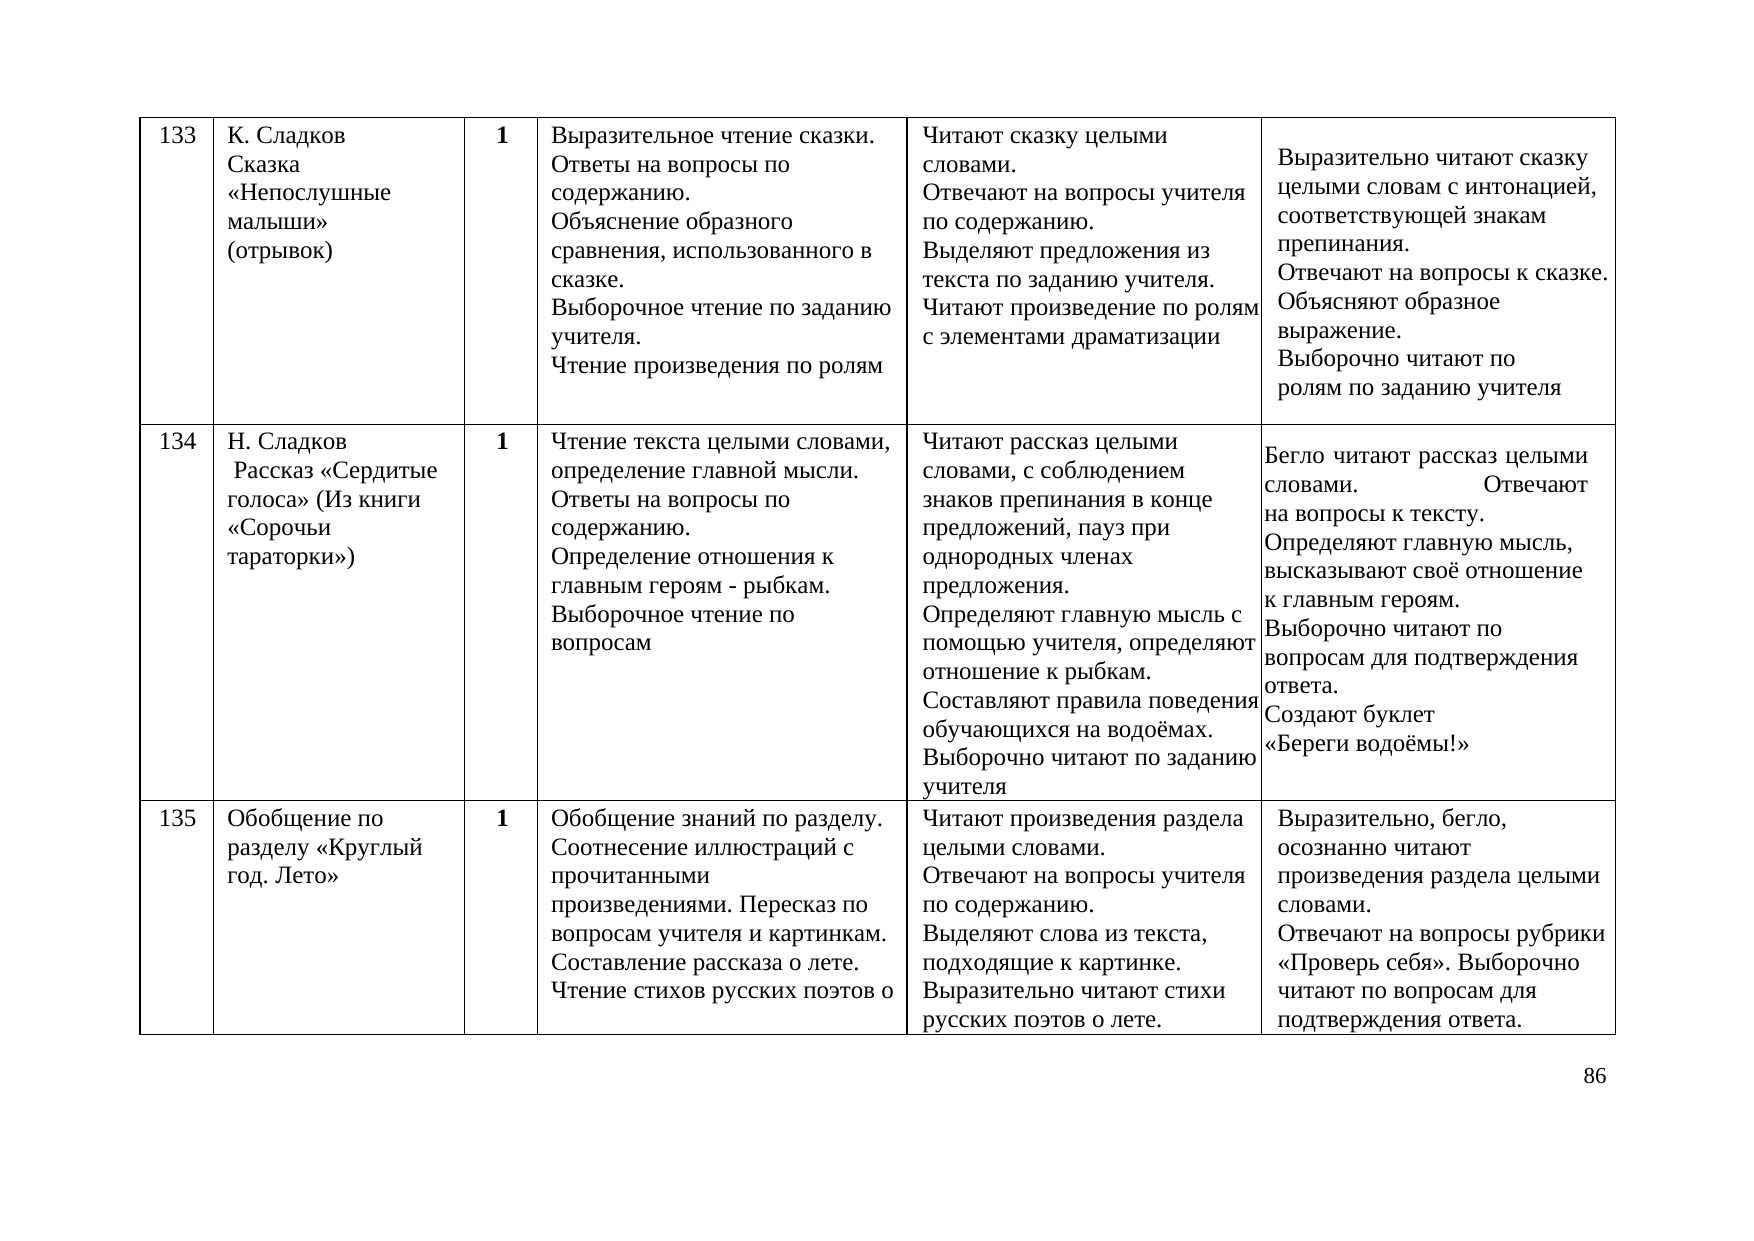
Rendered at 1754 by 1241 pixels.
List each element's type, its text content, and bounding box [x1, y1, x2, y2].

table_cell 134 [141, 425, 213, 800]
table_header Выразительное чтение сказки. Ответы на вопросы по содержанию. Объяснение образного сравнения, использованного в сказке. Выборочное чтение по заданию учителя. Чтение произведения по ролям [538, 118, 906, 424]
table_cell Выразительно, бегло, осознанно читают произведения раздела целыми словами. Отвечают на вопросы рубрики «Проверь себя». Выборочно читают по вопросам для подтверждения ответа. [1262, 801, 1615, 1034]
table_header Читают сказку целыми словами. Отвечают на вопросы учителя по содержанию. Выделяют предложения из текста по заданию учителя. Читают произведение по ролям с элементами драматизации [908, 118, 1261, 424]
table_cell 1 [465, 425, 537, 800]
table_header К. Сладков Сказка «Непослушные малыши» (отрывок) [214, 118, 464, 424]
table_header Выразительно читают сказку целыми словам с интонацией, соответствующей знакам препинания. Отвечают на вопросы к сказке. Объясняют образное выражение. Выборочно читают по ролям по заданию учителя [1262, 118, 1615, 424]
table_header 1 [465, 118, 537, 424]
table_cell Бегло читают рассказ целыми словами. Отвечают на вопросы к тексту. Определяют главную мысль, высказывают своё отношение к главным героям. Выборочно читают по вопросам для подтверждения ответа. Создают буклет «Береги водоёмы!» [1262, 425, 1615, 800]
table_cell 135 [141, 801, 213, 1034]
table_cell Н. Сладков Рассказ «Сердитые голоса» (Из книги «Сорочьи тараторки») [214, 425, 464, 800]
table_cell Читают произведения раздела целыми словами. Отвечают на вопросы учителя по содержанию. Выделяют слова из текста, подходящие к картинке. Выразительно читают стихи русских поэтов о лете. [908, 801, 1261, 1034]
table_header 133 [141, 118, 213, 424]
table_cell 1 [465, 801, 537, 1034]
table_cell Обобщение знаний по разделу. Соотнесение иллюстраций с прочитанными произведениями. Пересказ по вопросам учителя и картинкам. Составление рассказа о лете. Чтение стихов русских поэтов о [538, 801, 906, 1034]
table_cell Чтение текста целыми словами, определение главной мысли. Ответы на вопросы по содержанию. Определение отношения к главным героям - рыбкам. Выборочное чтение по вопросам [538, 425, 906, 800]
table_cell Обобщение по разделу «Круглый год. Лето» [214, 801, 464, 1034]
table_cell Читают рассказ целыми словами, с соблюдением знаков препинания в конце предложений, пауз при однородных членах предложения. Определяют главную мысль с помощью учителя, определяют отношение к рыбкам. Составляют правила поведения обучающихся на водоёмах. Выборочно читают по заданию учителя [908, 425, 1261, 800]
